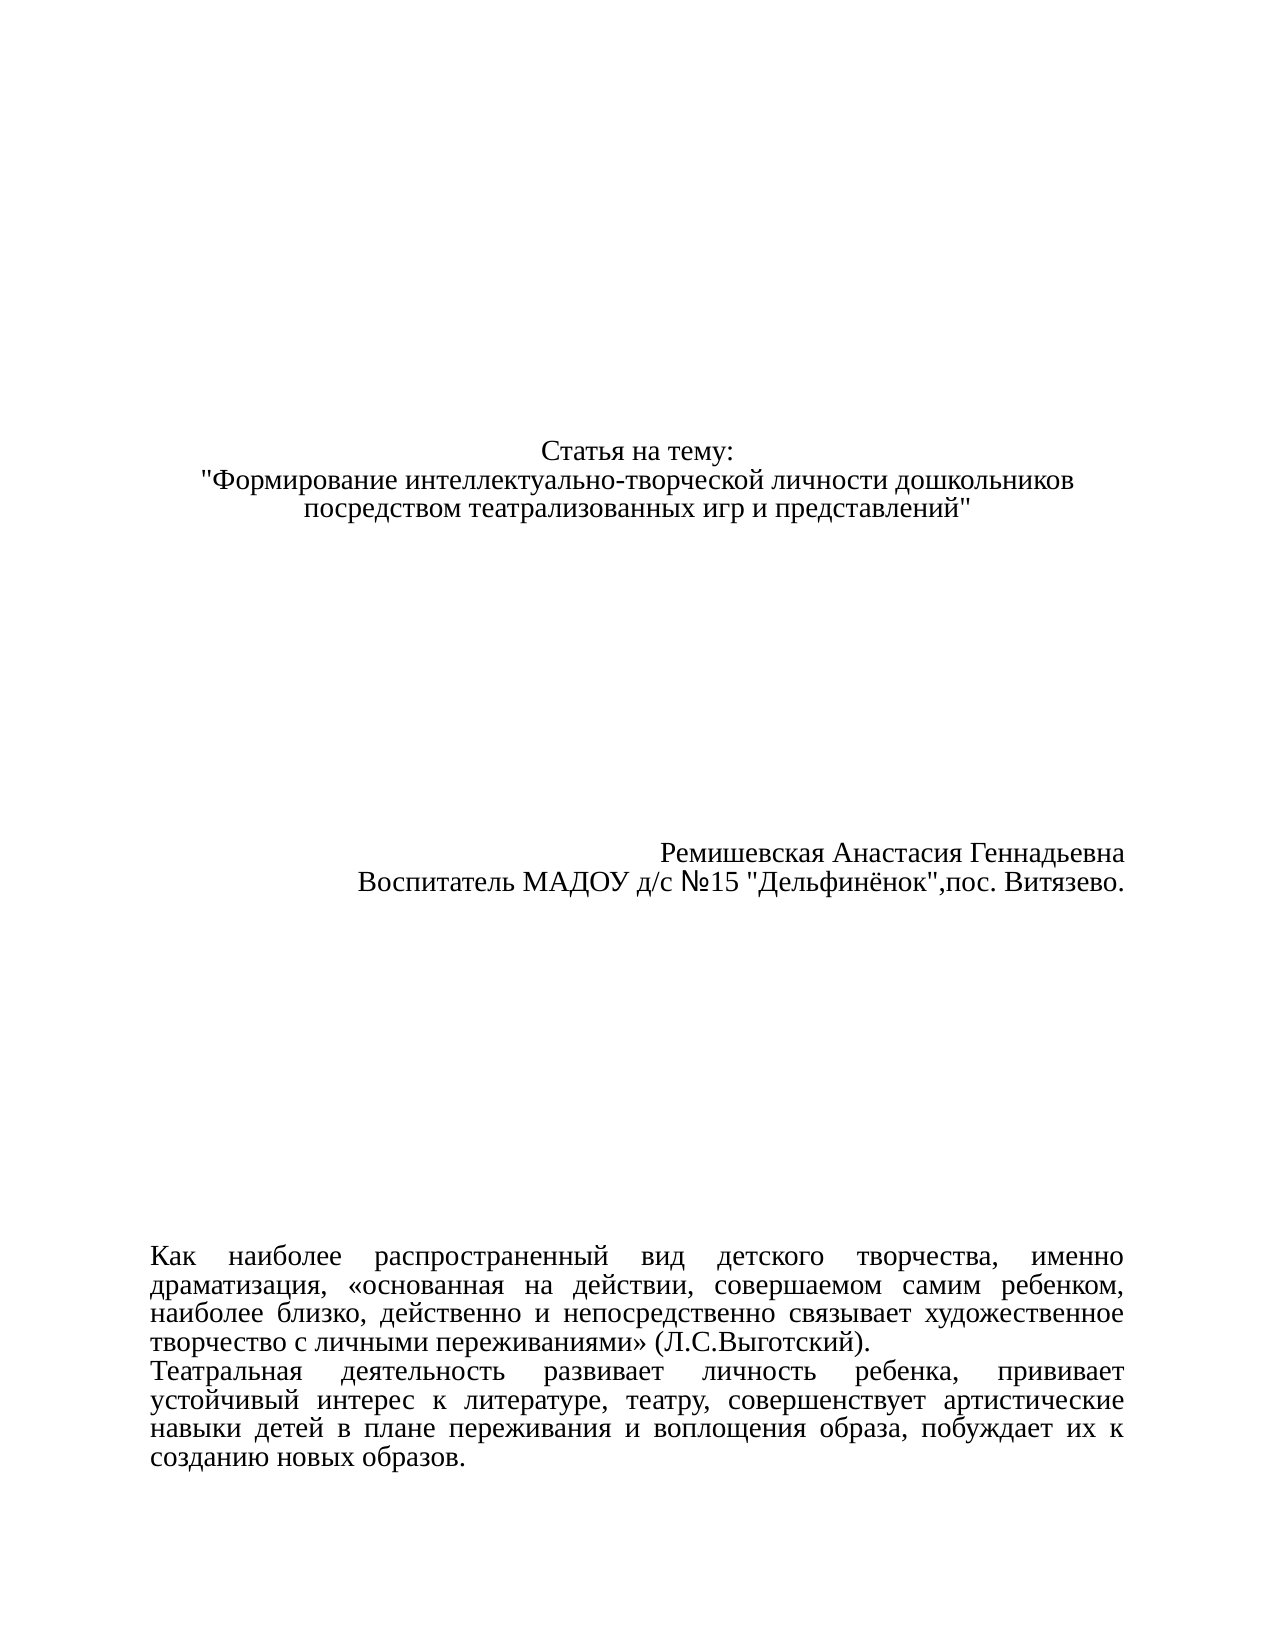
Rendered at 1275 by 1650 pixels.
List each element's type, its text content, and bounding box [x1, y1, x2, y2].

text Как наиболее распространенный вид детского творчества, именно драматизация, «основанная на действии, совершаемом самим ребенком, наиболее близко, действенно и непосредственно связывает художественное творчество с личными переживаниями» (Л.С.Выготский). [150, 1242, 1125, 1357]
text Воспитатель МАДОУ д/с №15 "Дельфинёнок",пос. Витязево. [150, 869, 1125, 897]
text Ремишевская Анастасия Геннадьевна [150, 840, 1125, 869]
text Статья на тему: [150, 437, 1125, 466]
text Театральная деятельность развивает личность ребенка, прививает устойчивый интерес к литературе, театру, совершенствует артистические навыки детей в плане переживания и воплощения образа, побуждает их к созданию новых образов. [150, 1357, 1125, 1472]
text "Формирование интеллектуально-творческой личности дошкольников посредством театрализованных игр и представлений" [150, 466, 1125, 524]
